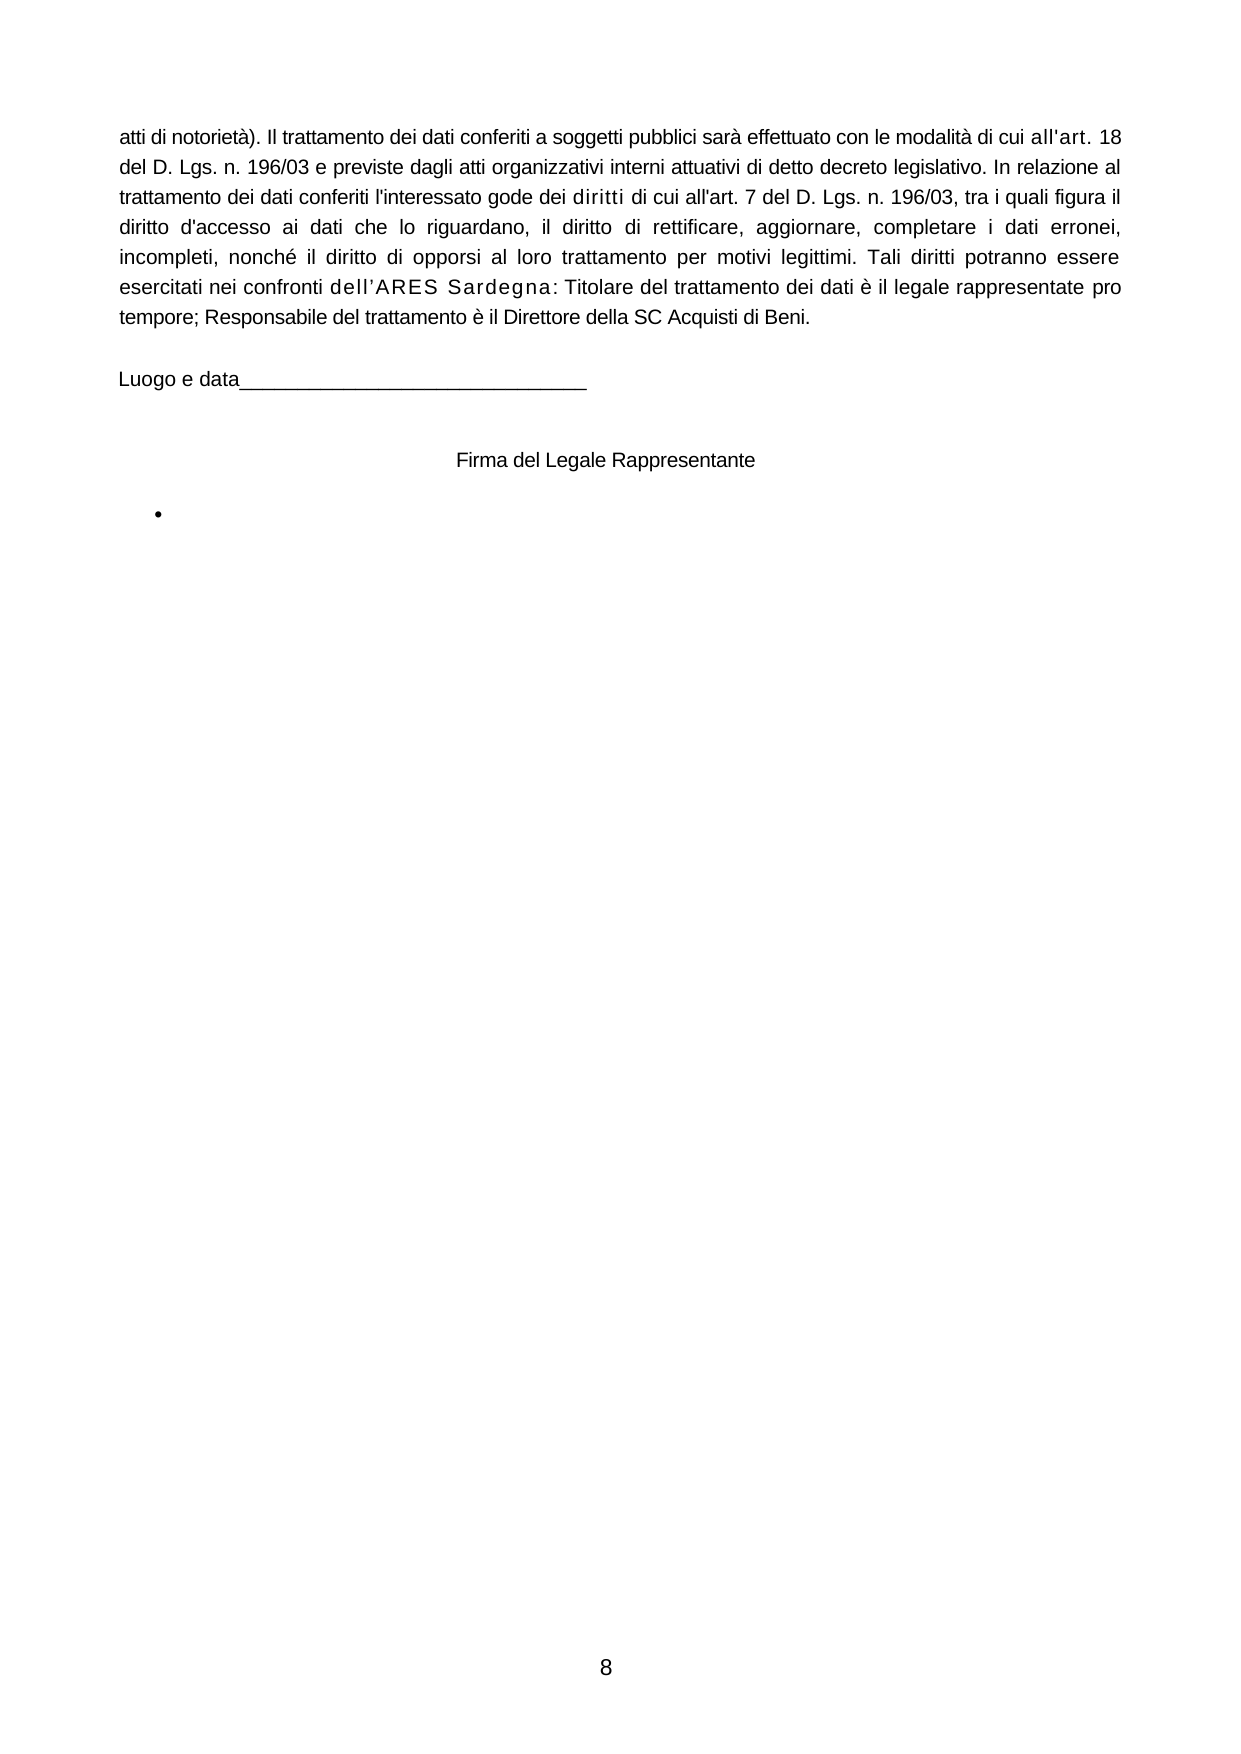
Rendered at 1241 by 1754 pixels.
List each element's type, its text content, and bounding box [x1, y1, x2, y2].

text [118, 120, 1122, 330]
text Firma del Legale Rappresentante [118, 447, 1093, 471]
text Luogo e data______________________________ [118, 367, 1093, 391]
